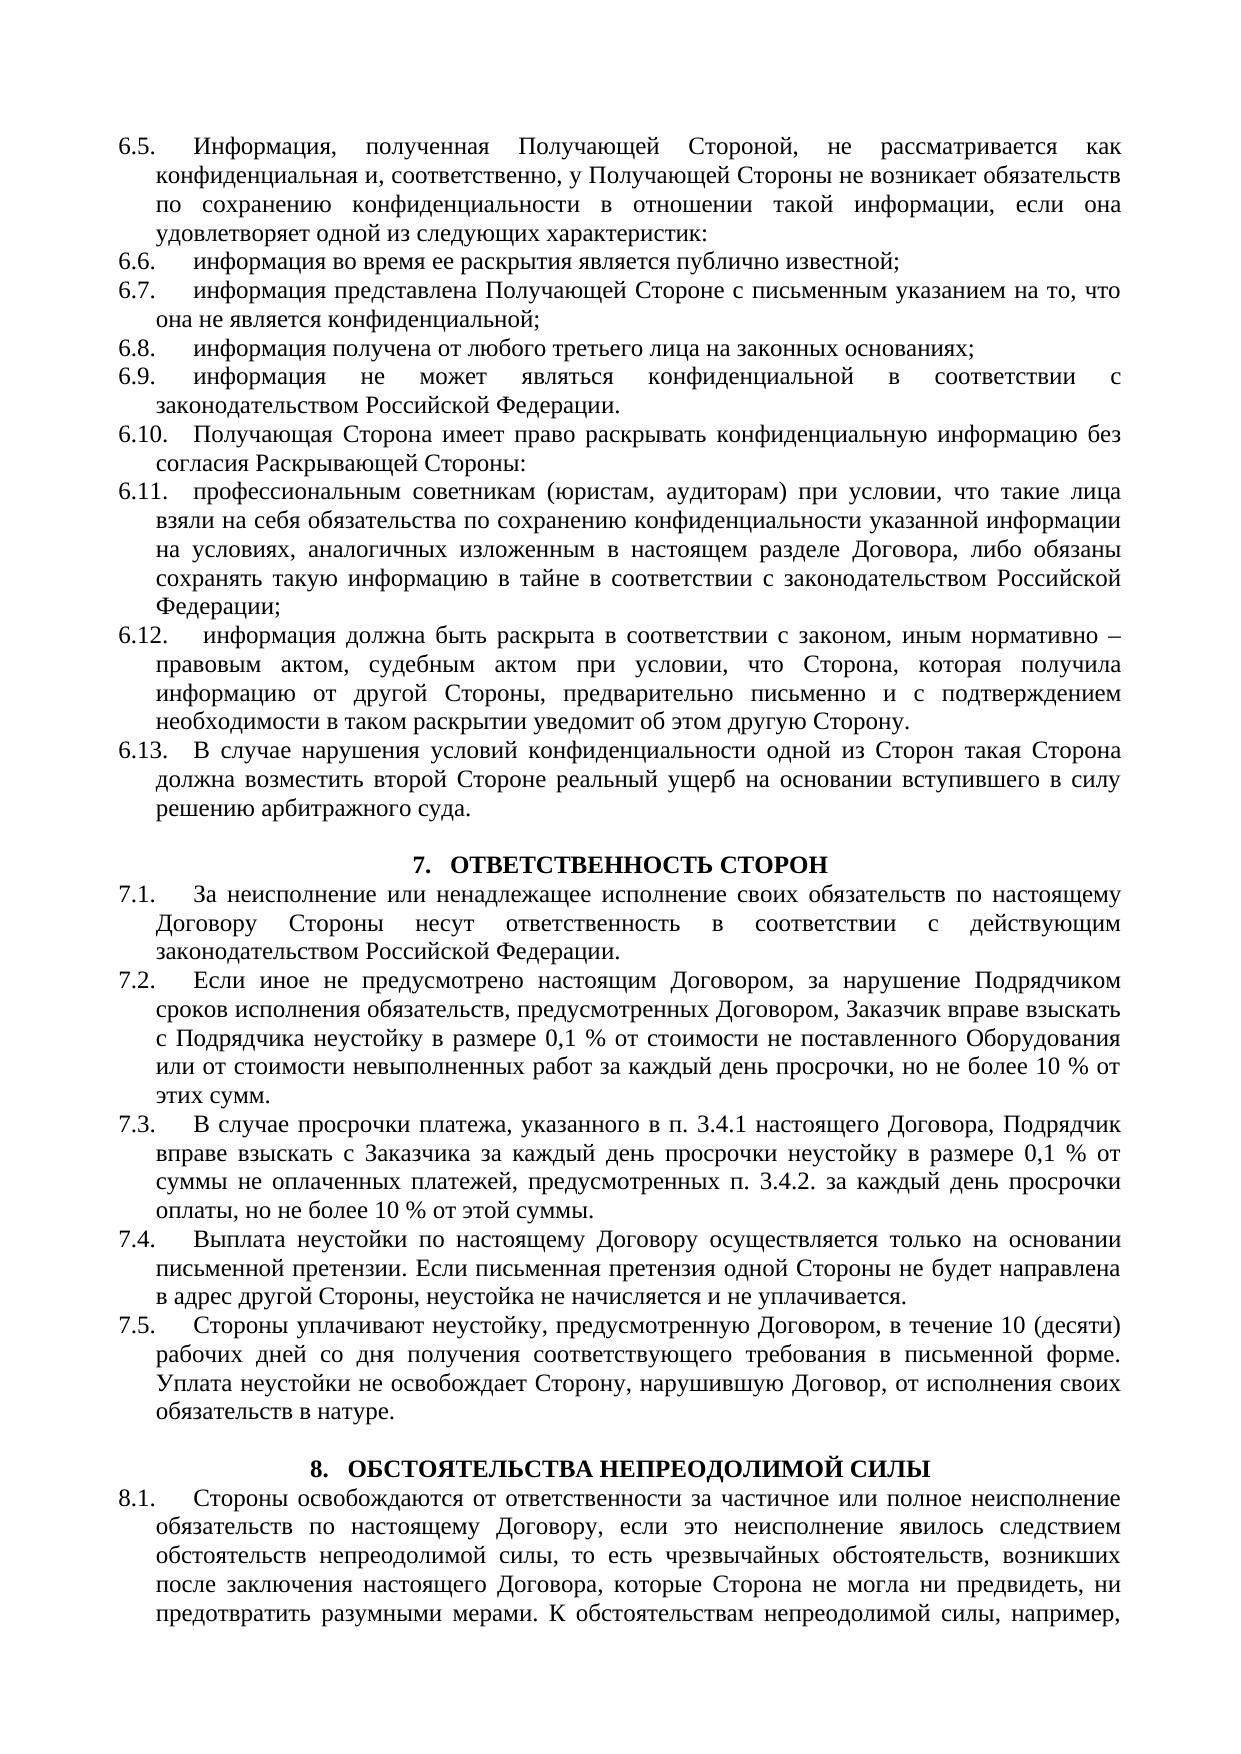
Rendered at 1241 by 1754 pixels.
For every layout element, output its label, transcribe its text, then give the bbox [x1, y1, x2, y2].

list информация во время ее раскрытия является публично известной; [118, 246, 1122, 275]
list профессиональным советникам (юристам, аудиторам) при условии, что такие лица взяли на себя обязательства по сохранению конфиденциальности указанной информации на условиях, аналогичных изложенным в настоящем разделе Договора, либо обязаны сохранять такую информацию в тайне в соответствии с законодательством Российской Федерации; [118, 476, 1122, 620]
list Информация, полученная Получающей Стороной, не рассматривается как конфиденциальная и, соответственно, у Получающей Стороны не возникает обязательств по сохранению конфиденциальности в отношении такой информации, если она удовлетворяет одной из следующих характеристик: [118, 131, 1122, 246]
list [118, 1483, 1122, 1626]
list Выплата неустойки по настоящему Договору осуществляется только на основании письменной претензии. Если письменная претензия одной Стороны не будет направлена в адрес другой Стороны, неустойка не начисляется и не уплачивается. [118, 1224, 1122, 1310]
list информация должна быть раскрыта в соответствии с законом, иным нормативно – правовым актом, судебным актом при условии, что Сторона, которая получила информацию от другой Стороны, предварительно письменно и с подтверждением необходимости в таком раскрытии уведомит об этом другую Сторону. [118, 620, 1122, 735]
list информация получена от любого третьего лица на законных основаниях; [118, 333, 1122, 361]
list информация не может являться конфиденциальной в соответствии с законодательством Российской Федерации. [118, 361, 1122, 419]
list Если иное не предусмотрено настоящим Договором, за нарушение Подрядчиком сроков исполнения обязательств, предусмотренных Договором, Заказчик вправе взыскать с Подрядчика неустойку в размере 0,1 % от стоимости не поставленного Оборудования или от стоимости невыполненных работ за каждый день просрочки, но не более 10 % от этих сумм. [118, 965, 1122, 1109]
list ОТВЕТСТВЕННОСТЬ СТОРОН [118, 850, 1122, 879]
list За неисполнение или ненадлежащее исполнение своих обязательств по настоящему Договору Стороны несут ответственность в соответствии с действующим законодательством Российской Федерации. [118, 879, 1122, 965]
list В случае нарушения условий конфиденциальности одной из Сторон такая Сторона должна возместить второй Стороне реальный ущерб на основании вступившего в силу решению арбитражного суда. [118, 735, 1122, 821]
list информация представлена Получающей Стороне с письменным указанием на то, что она не является конфиденциальной; [118, 275, 1122, 333]
list ОБСТОЯТЕЛЬСТВА НЕПРЕОДОЛИМОЙ СИЛЫ [118, 1454, 1122, 1483]
list Стороны уплачивают неустойку, предусмотренную Договором, в течение 10 (десяти) рабочих дней со дня получения соответствующего требования в письменной форме. Уплата неустойки не освобождает Сторону, нарушившую Договор, от исполнения своих обязательств в натуре. [118, 1310, 1122, 1425]
list В случае просрочки платежа, указанного в п. 3.4.1 настоящего Договора, Подрядчик вправе взыскать с Заказчика за каждый день просрочки неустойку в размере 0,1 % от суммы не оплаченных платежей, предусмотренных п. 3.4.2. за каждый день просрочки оплаты, но не более 10 % от этой суммы. [118, 1109, 1122, 1224]
list Получающая Сторона имеет право раскрывать конфиденциальную информацию без согласия Раскрывающей Стороны: [118, 419, 1122, 476]
